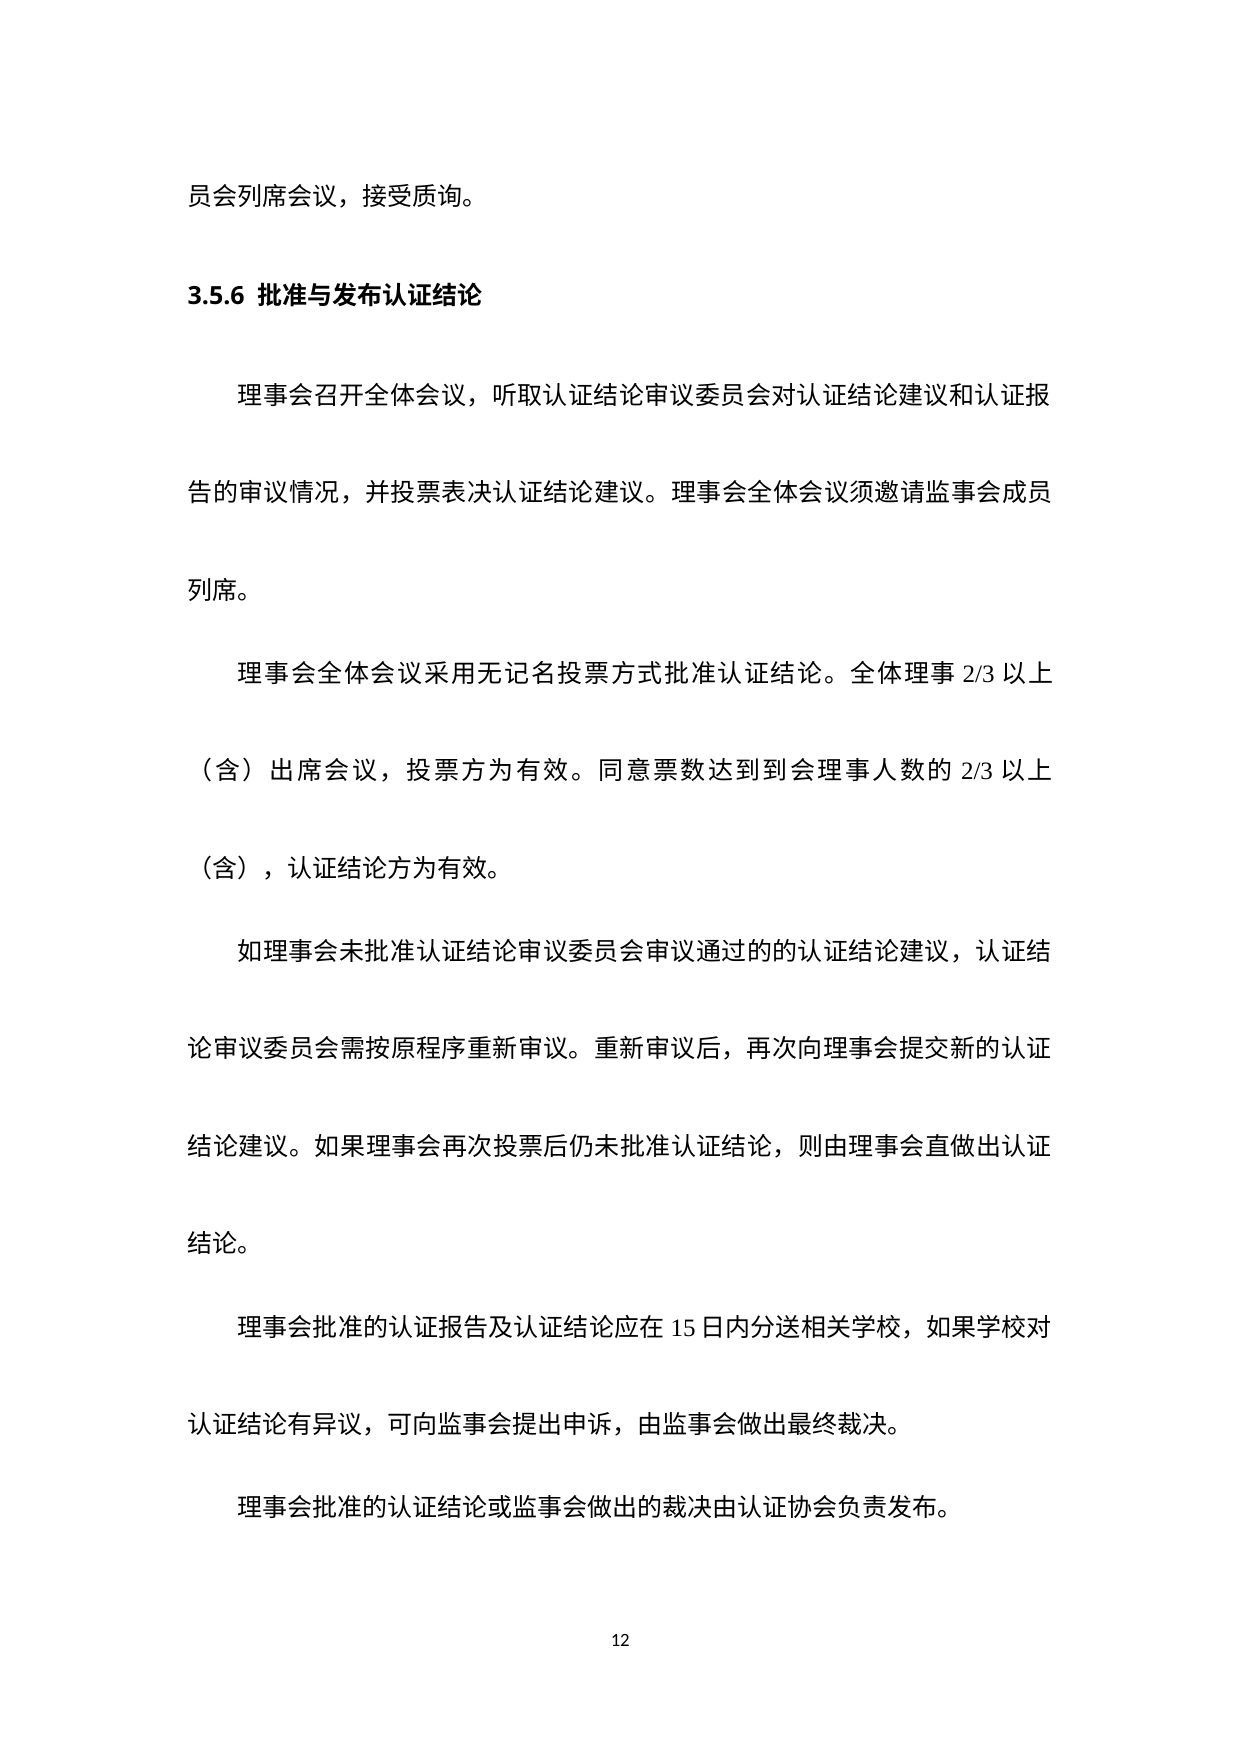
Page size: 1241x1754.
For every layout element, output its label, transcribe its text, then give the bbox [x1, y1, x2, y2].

text 如理事会未批准认证结论审议委员会审议通过的的认证结论建议，认证结论审议委员会需按原程序重新审议。重新审议后，再次向理事会提交新的认证结论建议。如果理事会再次投票后仍未批准认证结论，则由理事会直做出认证结论。 [187, 917, 1053, 1274]
text 理事会批准的认证结论或监事会做出的裁决由认证协会负责发布。 [187, 1473, 1053, 1538]
text 理事会批准的认证报告及认证结论应在15日内分送相关学校，如果学校对认证结论有异议，可向监事会提出申诉，由监事会做出最终裁决。 [187, 1293, 1053, 1455]
text 批准与发布认证结论 [187, 261, 1053, 326]
text 理事会全体会议采用无记名投票方式批准认证结论。全体理事2/3以上（含）出席会议，投票方为有效。同意票数达到到会理事人数的2/3以上（含），认证结论方为有效。 [187, 639, 1053, 899]
text 理事会召开全体会议，听取认证结论审议委员会对认证结论建议和认证报告的审议情况，并投票表决认证结论建议。理事会全体会议须邀请监事会成员列席。 [187, 361, 1053, 621]
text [187, 162, 1053, 227]
